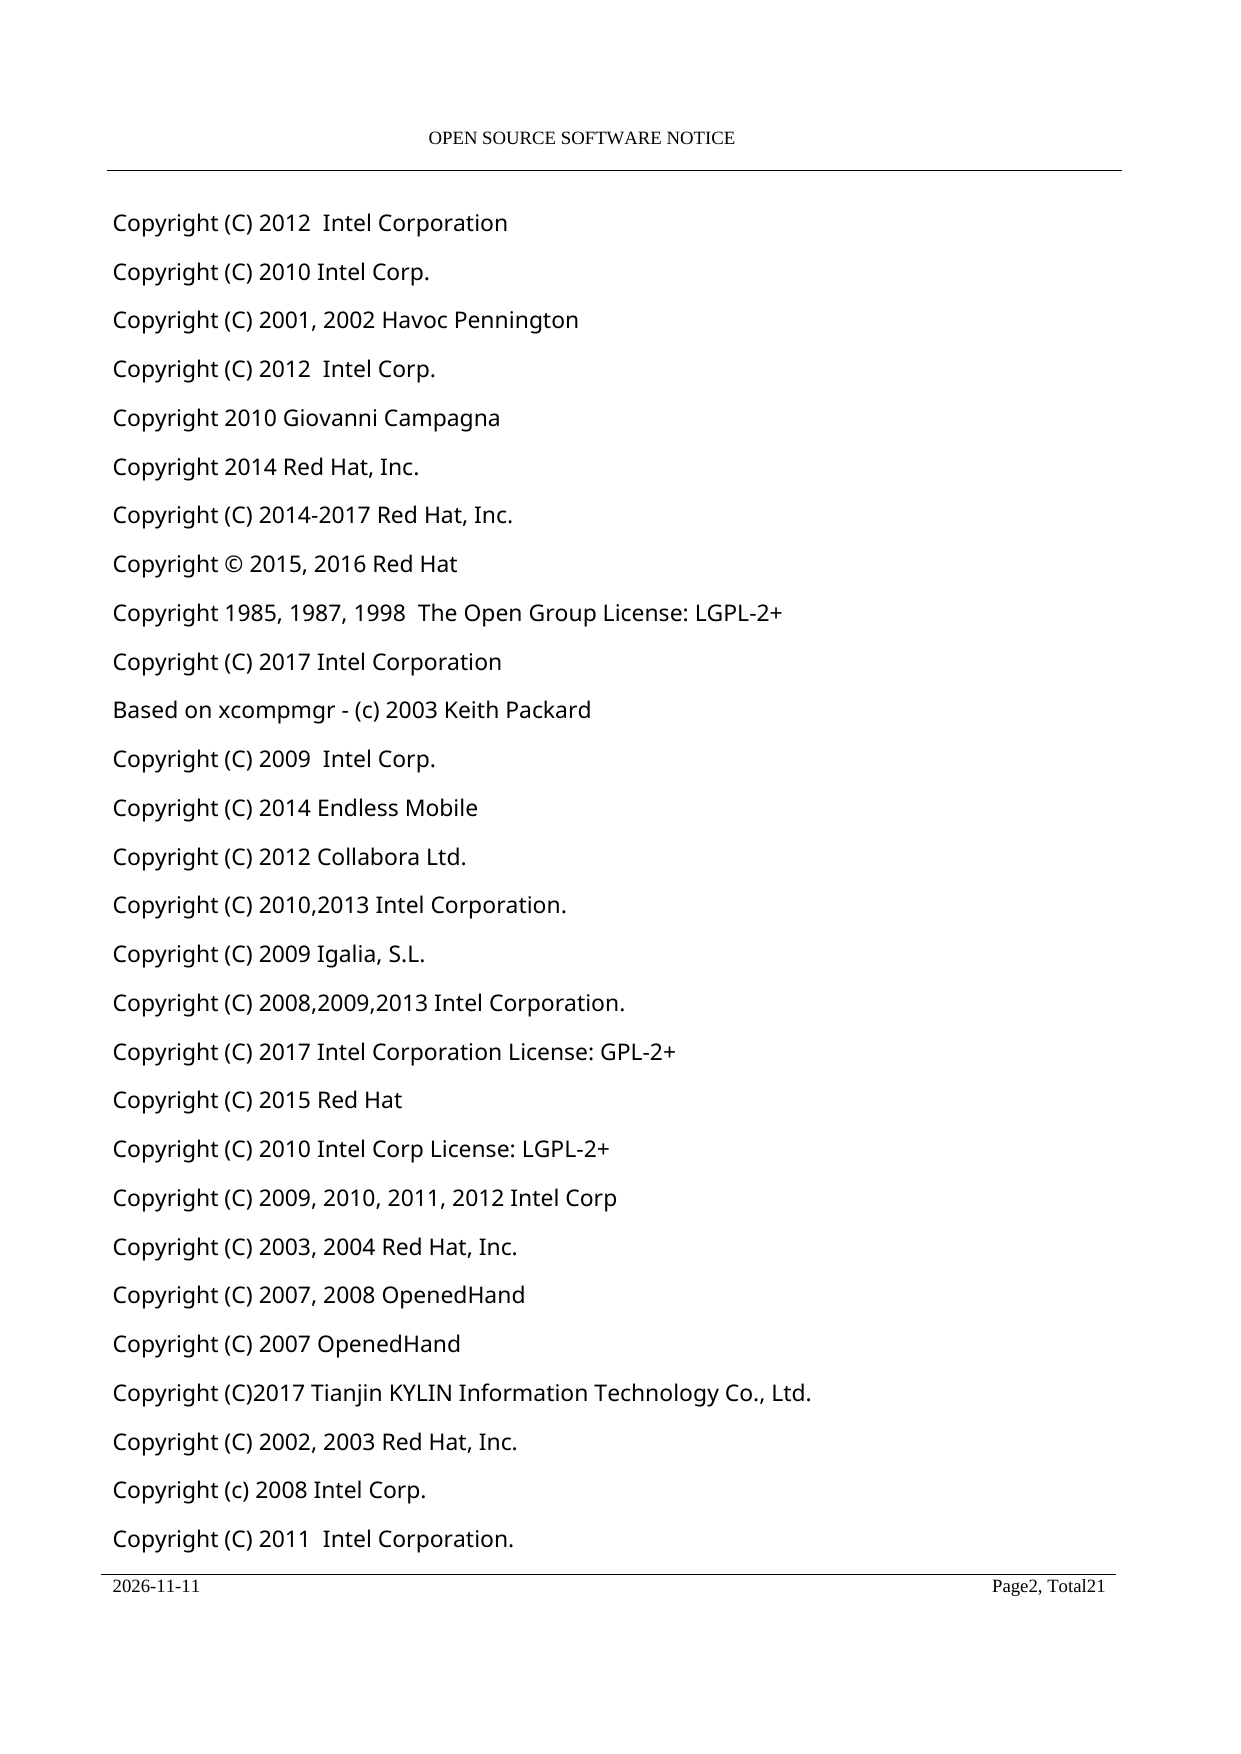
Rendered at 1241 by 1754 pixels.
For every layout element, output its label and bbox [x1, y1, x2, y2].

text [112, 206, 1128, 1555]
